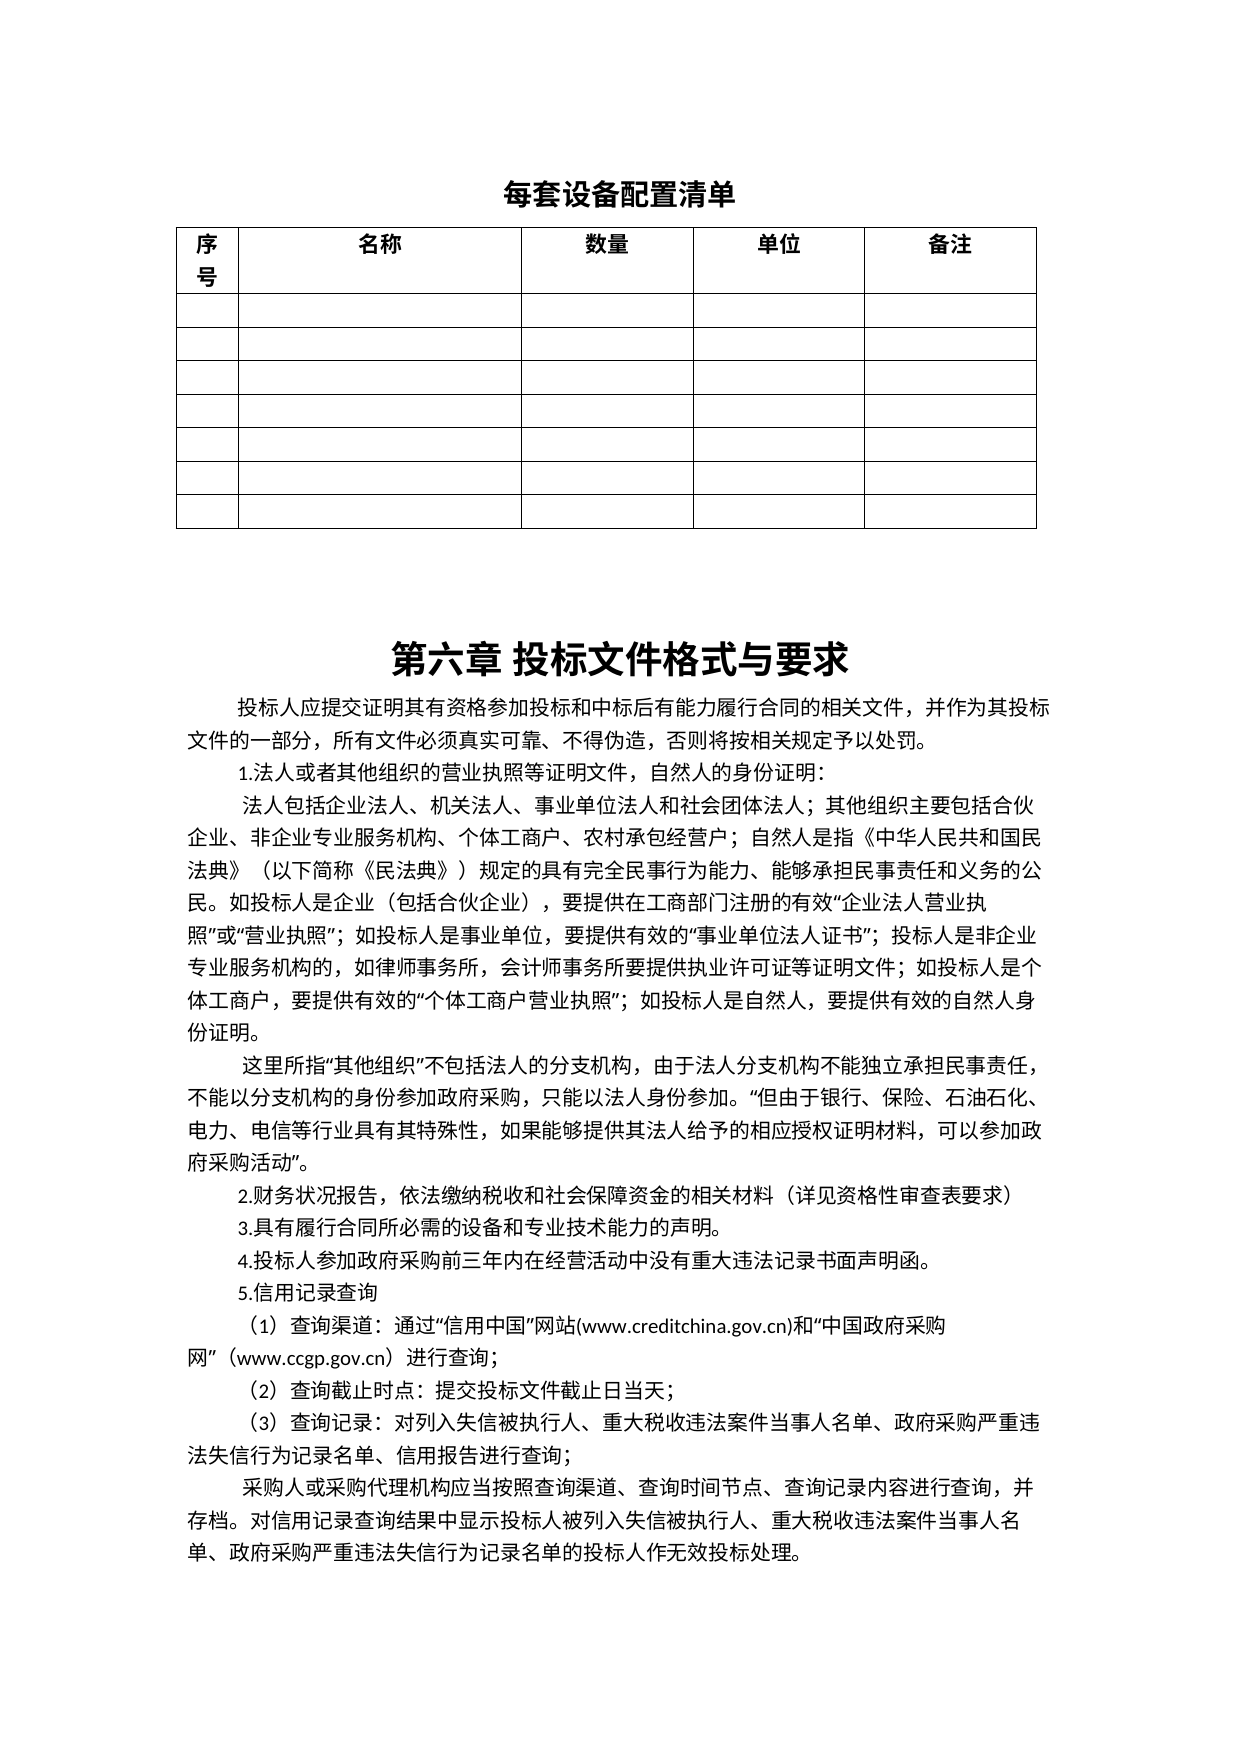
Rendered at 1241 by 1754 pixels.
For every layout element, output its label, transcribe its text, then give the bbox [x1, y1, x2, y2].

table_cell [177, 328, 238, 360]
table_cell [239, 428, 521, 461]
table_cell [865, 328, 1036, 360]
table_cell [694, 495, 864, 528]
text 5.信用记录查询 [187, 1276, 1053, 1309]
table_cell [865, 495, 1036, 528]
text 3.具有履行合同所必需的设备和专业技术能力的声明。 [187, 1211, 1053, 1244]
table_cell [865, 361, 1036, 394]
table_cell [239, 361, 521, 394]
table_cell [239, 495, 521, 528]
table_cell [177, 428, 238, 461]
table_cell [522, 428, 693, 461]
table_header 备注 [865, 228, 1036, 293]
text 法人包括企业法人、机关法人、事业单位法人和社会团体法人；其他组织主要包括合伙企业、非企业专业服务机构、个体工商户、农村承包经营户；自然人是指《中华人民共和国民法典》（以下简称《民法典》）规定的具有完全民事行为能力、能够承担民事责任和义务的公民。如投标人是企业（包括合伙企业），要提供在工商部门注册的有效“企业法人营业执照”或“营业执照”；如投标人是事业单位，要提供有效的“事业单位法人证书”；投标人是非企业专业服务机构的，如律师事务所，会计师事务所要提供执业许可证等证明文件；如投标人是个体工商户，要提供有效的“个体工商户营业执照”；如投标人是自然人，要提供有效的自然人身份证明。 [187, 789, 1053, 1049]
table_cell [177, 294, 238, 327]
table_cell [522, 462, 693, 494]
table_cell [177, 462, 238, 494]
table_cell [865, 294, 1036, 327]
table_cell [239, 328, 521, 360]
table_header 名称 [239, 228, 521, 293]
table_cell [694, 395, 864, 427]
table_cell [694, 428, 864, 461]
table_cell [239, 294, 521, 327]
table_header 序号 [177, 228, 238, 293]
text 这里所指“其他组织”不包括法人的分支机构，由于法人分支机构不能独立承担民事责任，不能以分支机构的身份参加政府采购，只能以法人身份参加。“但由于银行、保险、石油石化、电力、电信等行业具有其特殊性，如果能够提供其法人给予的相应授权证明材料，可以参加政府采购活动”。 [187, 1049, 1053, 1179]
table_cell [177, 495, 238, 528]
table_cell [694, 294, 864, 327]
table_cell [694, 462, 864, 494]
table_cell [522, 294, 693, 327]
text （1）查询渠道：通过“信用中国”网站(www.creditchina.gov.cn)和“中国政府采购网”（www.ccgp.gov.cn）进行查询； [187, 1309, 1053, 1374]
text （2）查询截止时点：提交投标文件截止日当天； [187, 1374, 1053, 1406]
table_cell [177, 395, 238, 427]
table_header 数量 [522, 228, 693, 293]
table_cell [522, 395, 693, 427]
table_cell [177, 361, 238, 394]
text 采购人或采购代理机构应当按照查询渠道、查询时间节点、查询记录内容进行查询，并存档。对信用记录查询结果中显示投标人被列入失信被执行人、重大税收违法案件当事人名单、政府采购严重违法失信行为记录名单的投标人作无效投标处理。 [187, 1471, 1053, 1569]
text 2.财务状况报告，依法缴纳税收和社会保障资金的相关材料（详见资格性审查表要求） [187, 1179, 1053, 1211]
table_cell [694, 361, 864, 394]
table_cell [865, 462, 1036, 494]
table_cell [522, 328, 693, 360]
text 4.投标人参加政府采购前三年内在经营活动中没有重大违法记录书面声明函。 [187, 1244, 1053, 1276]
table_cell [865, 395, 1036, 427]
text （3）查询记录：对列入失信被执行人、重大税收违法案件当事人名单、政府采购严重违法失信行为记录名单、信用报告进行查询； [187, 1406, 1053, 1471]
table_cell [522, 361, 693, 394]
text 投标人应提交证明其有资格参加投标和中标后有能力履行合同的相关文件，并作为其投标文件的一部分，所有文件必须真实可靠、不得伪造，否则将按相关规定予以处罚。 [187, 691, 1053, 756]
table_header 单位 [694, 228, 864, 293]
table_cell [865, 428, 1036, 461]
text 每套设备配置清单 [187, 162, 1053, 227]
table_cell [239, 395, 521, 427]
text 1.法人或者其他组织的营业执照等证明文件，自然人的身份证明： [187, 756, 1053, 789]
text 第六章 投标文件格式与要求 [187, 626, 1053, 691]
table_cell [239, 462, 521, 494]
table_cell [522, 495, 693, 528]
table_cell [694, 328, 864, 360]
